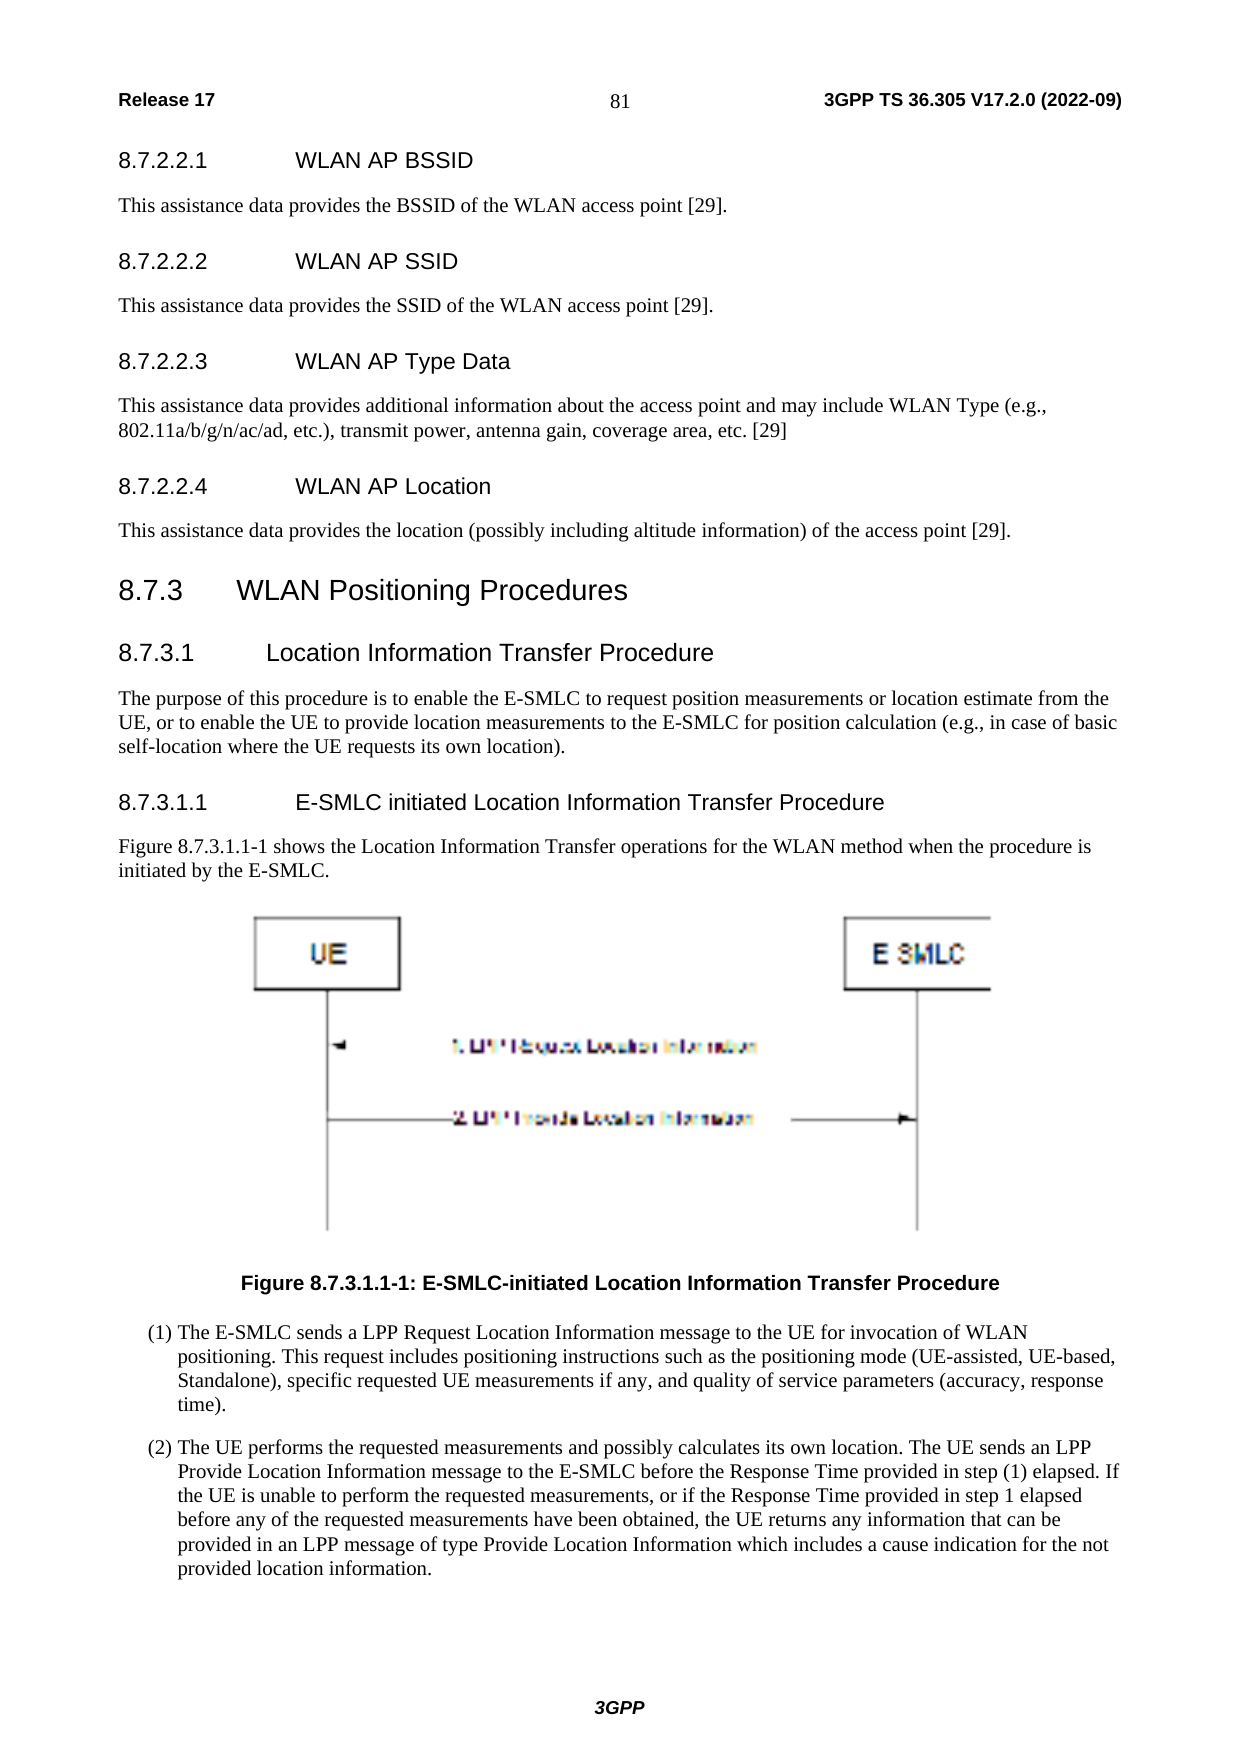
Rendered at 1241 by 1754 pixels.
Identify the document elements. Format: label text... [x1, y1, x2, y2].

text (2) The UE performs the requested measurements and possibly calculates its own location. The UE sends an LPP Provide Location Information message to the E-SMLC before the Response Time provided in step (1) elapsed. If the UE is unable to perform the requested measurements, or if the Response Time provided in step 1 elapsed before any of the requested measurements have been obtained, the UE returns any information that can be provided in an LPP message of type Provide Location Information which includes a cause indication for the not provided location information. [148, 1435, 1122, 1579]
subtitle 8.7.2.2.4 WLAN AP Location [118, 473, 1122, 499]
subtitle 8.7.3.1 Location Information Transfer Procedure [118, 638, 1122, 667]
text This assistance data provides additional information about the access point and may include WLAN Type (e.g., 802.11a/b/g/n/ac/ad, etc.), transmit power, antenna gain, coverage area, etc. [29] [118, 393, 1122, 442]
subtitle 8.7.2.2.1 WLAN AP BSSID [118, 147, 1122, 174]
text (1) The E-SMLC sends a LPP Request Location Information message to the UE for invocation of WLAN positioning. This request includes positioning instructions such as the positioning mode (UE-assisted, UE-based, Standalone), specific requested UE measurements if any, and quality of service parameters (accuracy, response time). [148, 1320, 1122, 1416]
subtitle 8.7.3 WLAN Positioning Procedures [118, 573, 1122, 607]
subtitle 8.7.3.1.1 E-SMLC initiated Location Information Transfer Procedure [118, 789, 1122, 815]
subtitle 8.7.2.2.3 WLAN AP Type Data [118, 348, 1122, 375]
text Figure 8.7.3.1.1-1 shows the Location Information Transfer operations for the WLAN method when the procedure is initiated by the E-SMLC. [118, 834, 1122, 882]
text This assistance data provides the BSSID of the WLAN access point [29]. [118, 193, 1122, 217]
text Figure 8.7.3.1.1-1: E-SMLC-initiated Location Information Transfer Procedure [118, 1271, 1122, 1295]
text This assistance data provides the SSID of the WLAN access point [29]. [118, 293, 1122, 317]
subtitle 8.7.2.2.2 WLAN AP SSID [118, 248, 1122, 274]
text This assistance data provides the location (possibly including altitude information) of the access point [29]. [118, 518, 1122, 542]
text The purpose of this procedure is to enable the E-SMLC to request position measurements or location estimate from the UE, or to enable the UE to provide location measurements to the E-SMLC for position calculation (e.g., in case of basic self-location where the UE requests its own location). [118, 686, 1122, 758]
